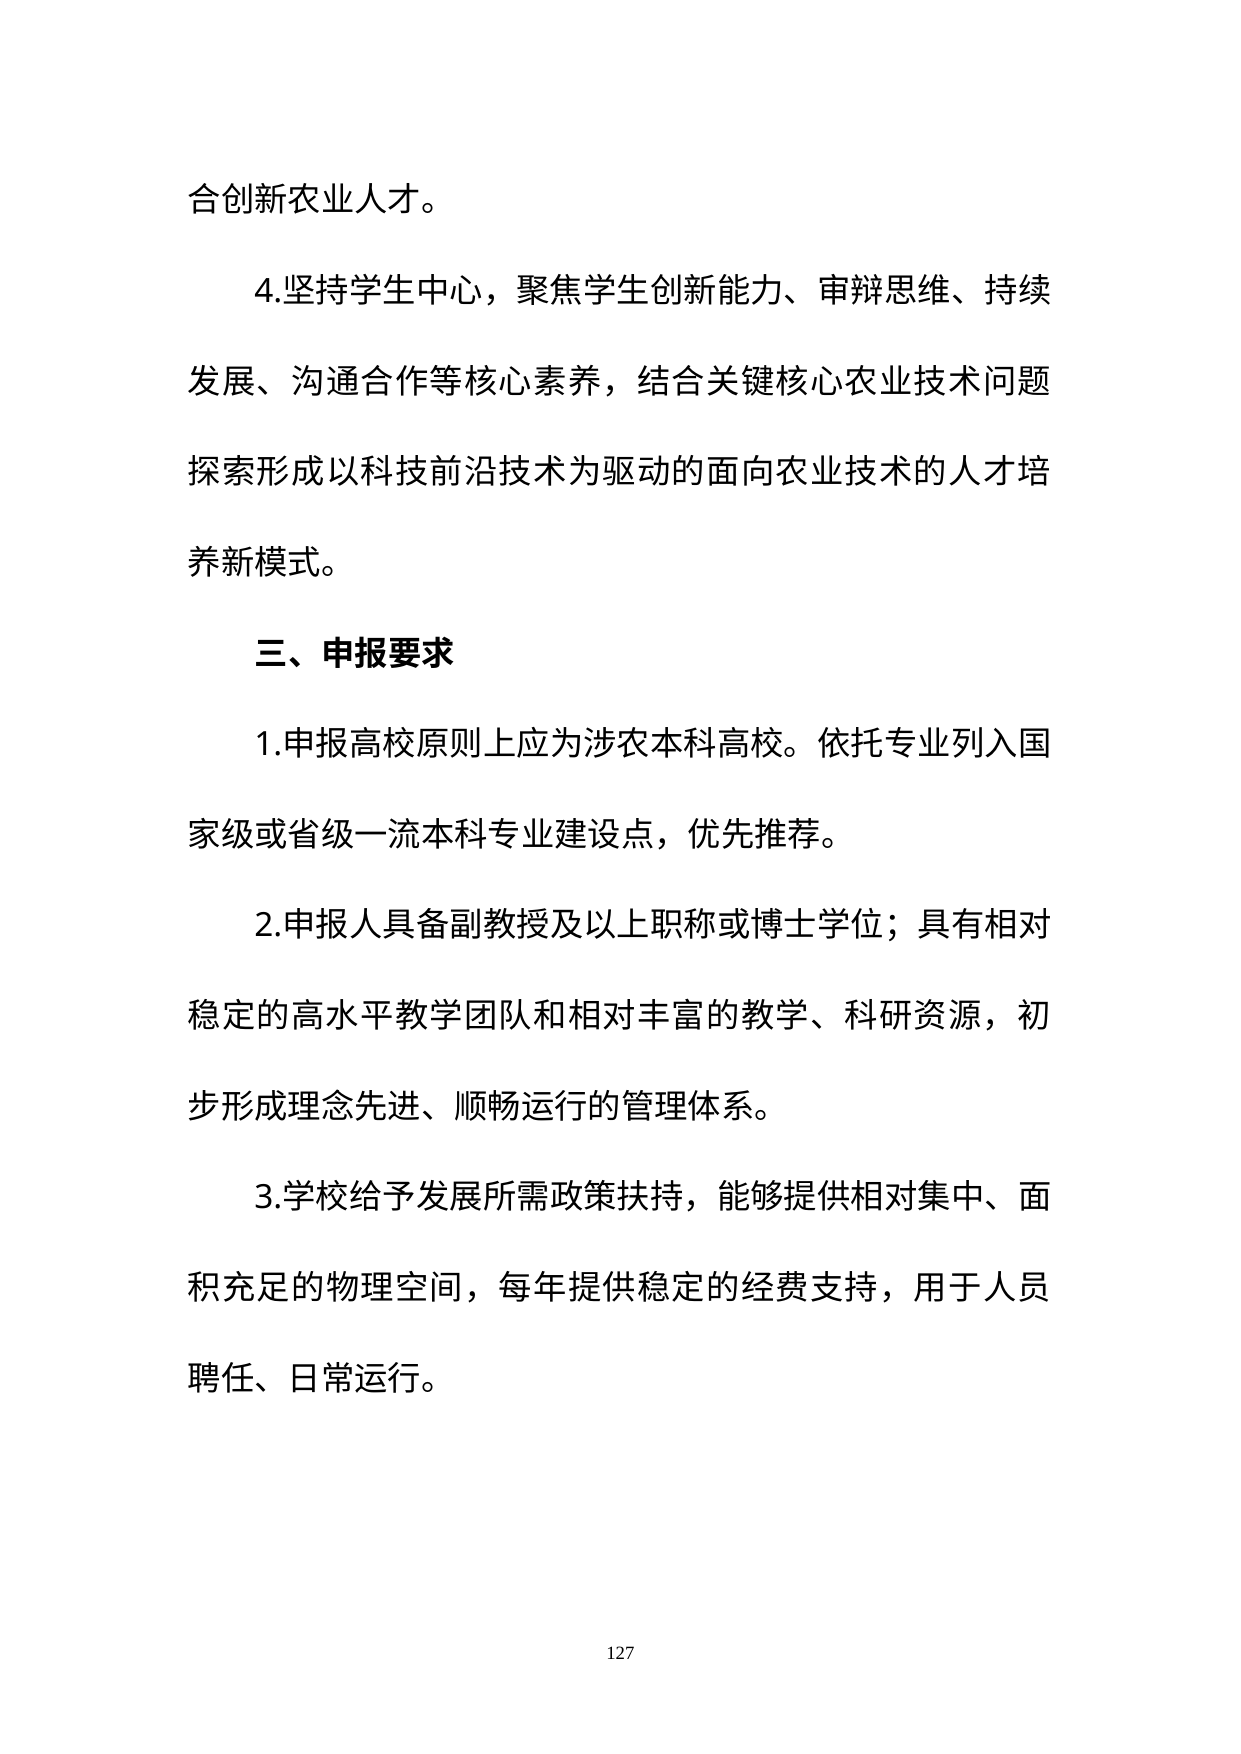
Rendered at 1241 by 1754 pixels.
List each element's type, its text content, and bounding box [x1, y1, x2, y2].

text 2.申报人具备副教授及以上职称或博士学位；具有相对稳定的高水平教学团队和相对丰富的教学、科研资源，初步形成理念先进、顺畅运行的管理体系。 [187, 877, 1053, 1149]
text 4.坚持学生中心，聚焦学生创新能力、审辩思维、持续发展、沟通合作等核心素养，结合关键核心农业技术问题，探索形成以科技前沿技术为驱动的面向农业技术的人才培养新模式。 [187, 243, 1053, 605]
text 三、申报要求 [187, 605, 1053, 696]
text 1.申报高校原则上应为涉农本科高校。依托专业列入国家级或省级一流本科专业建设点，优先推荐。 [187, 696, 1053, 877]
text 3.学校给予发展所需政策扶持，能够提供相对集中、面积充足的物理空间，每年提供稳定的经费支持，用于人员聘任、日常运行。 [187, 1149, 1053, 1421]
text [187, 152, 1053, 243]
